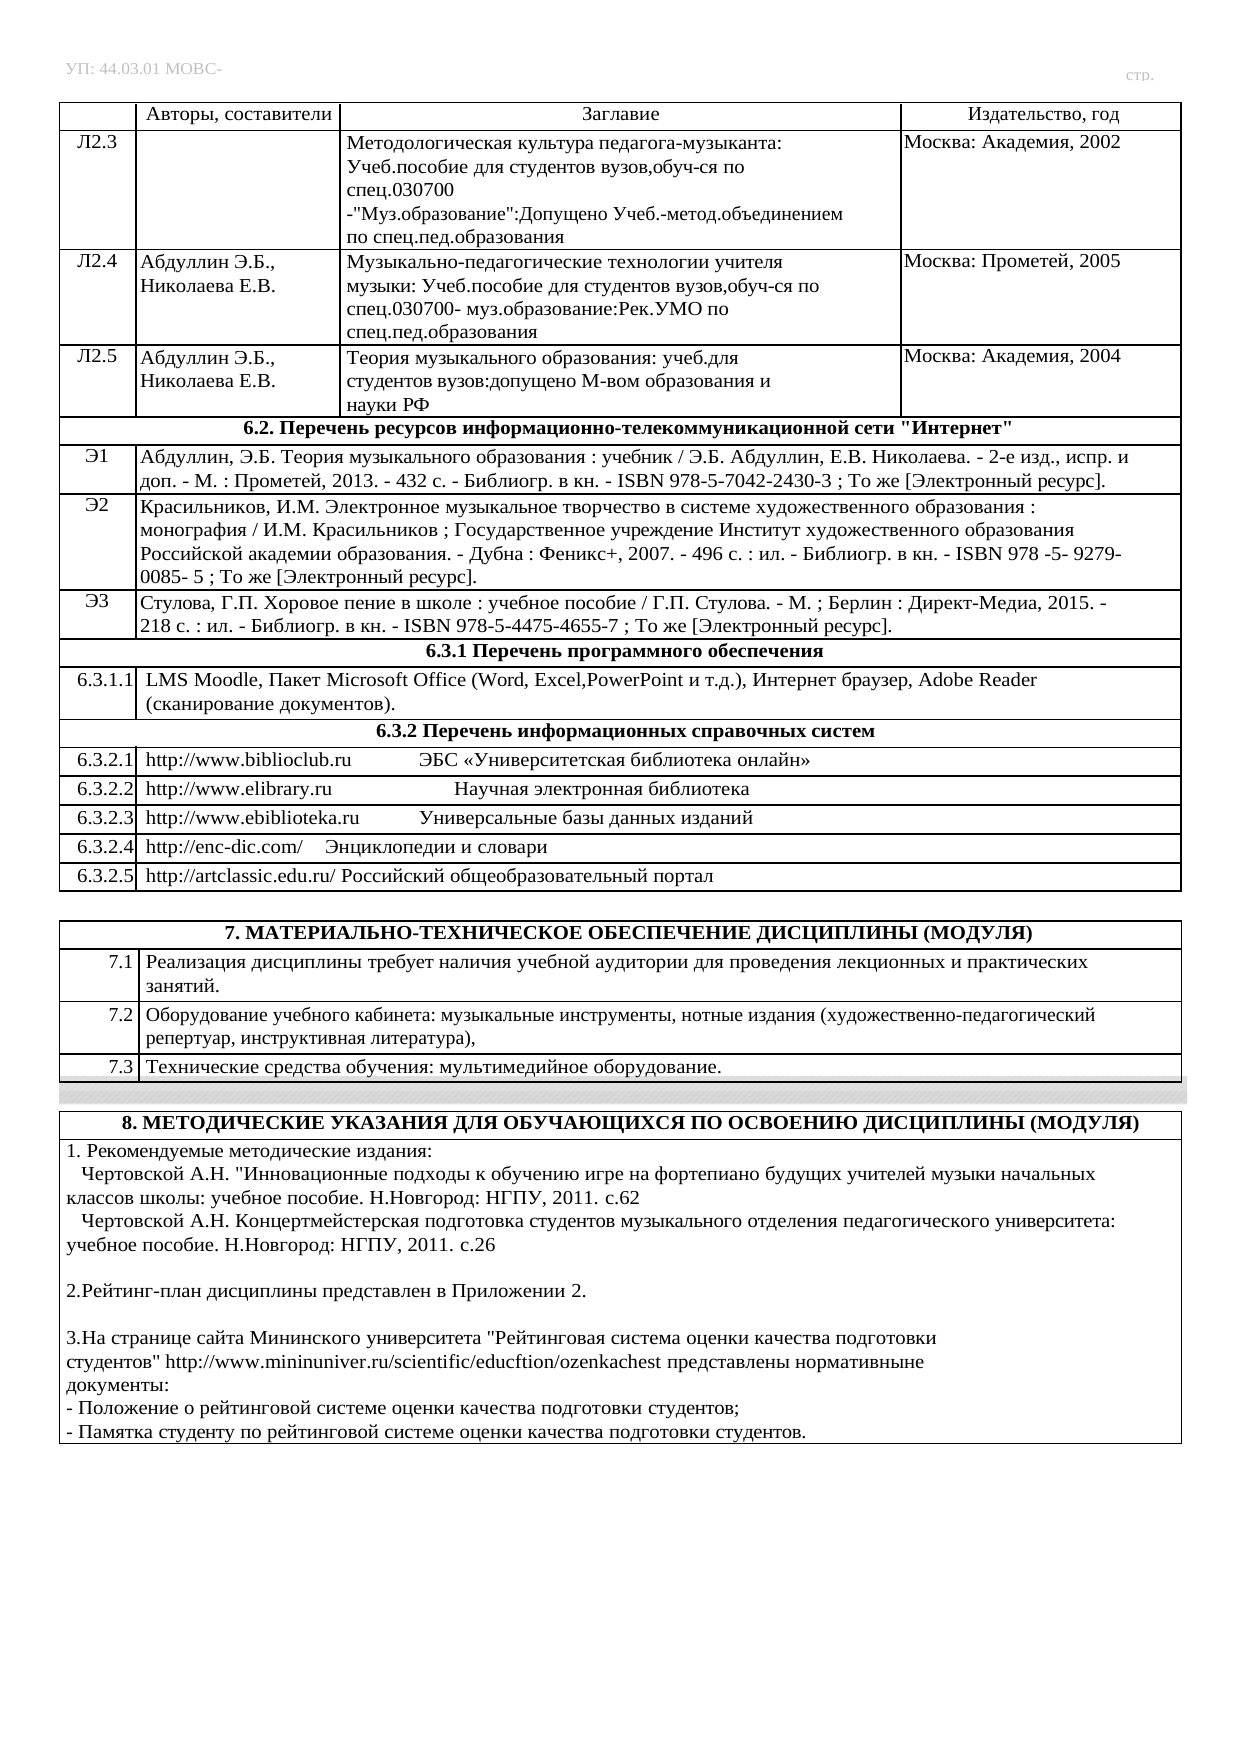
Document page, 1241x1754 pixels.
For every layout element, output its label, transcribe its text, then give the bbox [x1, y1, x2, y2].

table_cell Москва: Академия, 2002 [902, 131, 1180, 249]
table_cell 6.2. Перечень ресурсов информационно-телекоммуникационной сети "Интернет" [60, 418, 1180, 444]
table_cell Москва: Прометей, 2005 [902, 250, 1180, 344]
table_cell http://artclassic.edu.ru/ Российский общеобразовательный портал [137, 864, 1180, 890]
table_header 8. МЕТОДИЧЕСКИЕ УКАЗАНИЯ ДЛЯ ОБУЧАЮЩИХСЯ ПО ОСВОЕНИЮ ДИСЦИПЛИНЫ (МОДУЛЯ) [60, 1112, 1181, 1139]
table_header Издательство, год [902, 103, 1180, 130]
table_cell [901, 777, 1180, 804]
table_cell 6.3.2.3 [60, 806, 135, 833]
table_cell [901, 748, 1180, 775]
table_cell 7.1 [60, 950, 138, 1001]
table_cell http://www.ebiblioteka.ru [137, 806, 386, 833]
table_cell Абдуллин Э.Б., Николаева Е.В. [137, 250, 339, 344]
table_cell Л2.3 [60, 131, 135, 249]
picture [59, 1075, 1188, 1105]
table_cell Музыкально-педагогические технологии учителя музыки: Учеб.пособие для студентов вузов,обуч-ся по спец.030700- муз.образование:Рек.УМО по спец.пед.образования [341, 250, 900, 344]
table_cell Л2.5 [60, 346, 135, 416]
table_cell 7.2 [60, 1002, 138, 1053]
table_cell 6.3.2.5 [60, 864, 135, 890]
table_header [60, 103, 136, 130]
table_cell 6.3.2.4 [60, 835, 135, 862]
table_header Заглавие [341, 103, 901, 130]
table_cell Оборудование учебного кабинета: музыкальные инструменты, нотные издания (художественно-педагогический репертуар, инструктивная литература), [140, 1002, 1181, 1053]
table_cell [137, 131, 339, 249]
table_cell Методологическая культура педагога-музыканта: Учеб.пособие для студентов вузов,обуч-ся по спец.030700 -"Муз.образование":Допущено Учеб.-метод.объединением по спец.пед.образования [341, 131, 900, 249]
table_cell Рекомендуемые методические издания: Чертовской А.Н. "Инновационные подходы к обучению игре на фортепиано будущих учителей музыки начальных классов школы: учебное пособие. Н.Новгород: НГПУ, 2011. с.62 Чертовской А.Н. Концертмейстерская подготовка студентов музыкального отделения педагогического университета: учебное пособие. Н.Новгород: НГПУ, 2011. с.26 Рейтинг-план дисциплины представлен в Приложении 2. На странице сайта Мининского университета "Рейтинговая система оценки качества подготовки студентов" http://www.mininuniver.ru/scientific/educftion/ozenkachest представлены нормативныне документы: Положение о рейтинговой системе оценки качества подготовки студентов; Памятка студенту по рейтинговой системе оценки качества подготовки студентов. [60, 1140, 1181, 1442]
table_cell Абдуллин Э.Б., Николаева Е.В. [137, 346, 339, 416]
table_cell http://www.biblioclub.ru [137, 748, 386, 775]
table_header 7. МАТЕРИАЛЬНО-ТЕХНИЧЕСКОЕ ОБЕСПЕЧЕНИЕ ДИСЦИПЛИНЫ (МОДУЛЯ) [60, 922, 1181, 948]
table_cell 7.3 [60, 1055, 138, 1081]
table_cell [901, 806, 1180, 833]
table_cell 6.3.2.1 [60, 748, 135, 775]
table_cell http://enc-dic.com/ Энциклопедии и словари [137, 835, 1180, 862]
table_cell Технические средства обучения: мультимедийное оборудование. [140, 1055, 1181, 1081]
table_cell Универсальные базы данных изданий [386, 806, 901, 833]
table_cell 6.3.1.1 [60, 668, 135, 718]
table_cell ЭБС «Университетская библиотека онлайн» [386, 748, 901, 775]
table_cell Э3 [60, 591, 135, 638]
table_cell Москва: Академия, 2004 [902, 346, 1180, 416]
table_cell 6.3.1 Перечень программного обеспечения [60, 640, 1180, 666]
table_cell Абдуллин, Э.Б. Теория музыкального образования : учебник / Э.Б. Абдуллин, Е.В. Николаева. - 2-е изд., испр. и доп. - М. : Прометей, 2013. - 432 с. - Библиогр. в кн. - ISBN 978-5-7042-2430-3 ; То же [Электронный ресурс]. [137, 446, 1180, 493]
table_cell 6.3.2.2 [60, 777, 135, 804]
table_cell 6.3.2 Перечень информационных справочных систем [60, 720, 1180, 746]
table_cell LMS Moodle, Пакет Microsoft Office (Word, Excel,PowerPoint и т.д.), Интернет браузер, Adobe Reader (сканирование документов). [137, 668, 1180, 718]
table_cell Э1 [60, 446, 135, 493]
table_cell Научная электронная библиотека [386, 777, 901, 804]
table_cell Красильников, И.М. Электронное музыкальное творчество в системе художественного образования : монография / И.М. Красильников ; Государственное учреждение Институт художественного образования Российской академии образования. - Дубна : Феникс+, 2007. - 496 с. : ил. - Библиогр. в кн. - ISBN 978 -5- 9279- 0085- 5 ; То же [Электронный ресурс]. [137, 495, 1180, 589]
table_cell http://www.elibrary.ru [137, 777, 386, 804]
table_cell Реализация дисциплины требует наличия учебной аудитории для проведения лекционных и практических занятий. [140, 950, 1181, 1001]
table_cell Л2.4 [60, 250, 135, 344]
table_cell Э2 [60, 495, 135, 589]
table_cell Теория музыкального образования: учеб.для студентов вузов:допущено М-вом образования и науки РФ [341, 346, 900, 416]
table_header Авторы, составители [137, 103, 340, 130]
table_cell Стулова, Г.П. Хоровое пение в школе : учебное пособие / Г.П. Стулова. - М. ; Берлин : Директ-Медиа, 2015. - 218 с. : ил. - Библиогр. в кн. - ISBN 978-5-4475-4655-7 ; То же [Электронный ресурс]. [137, 591, 1180, 638]
